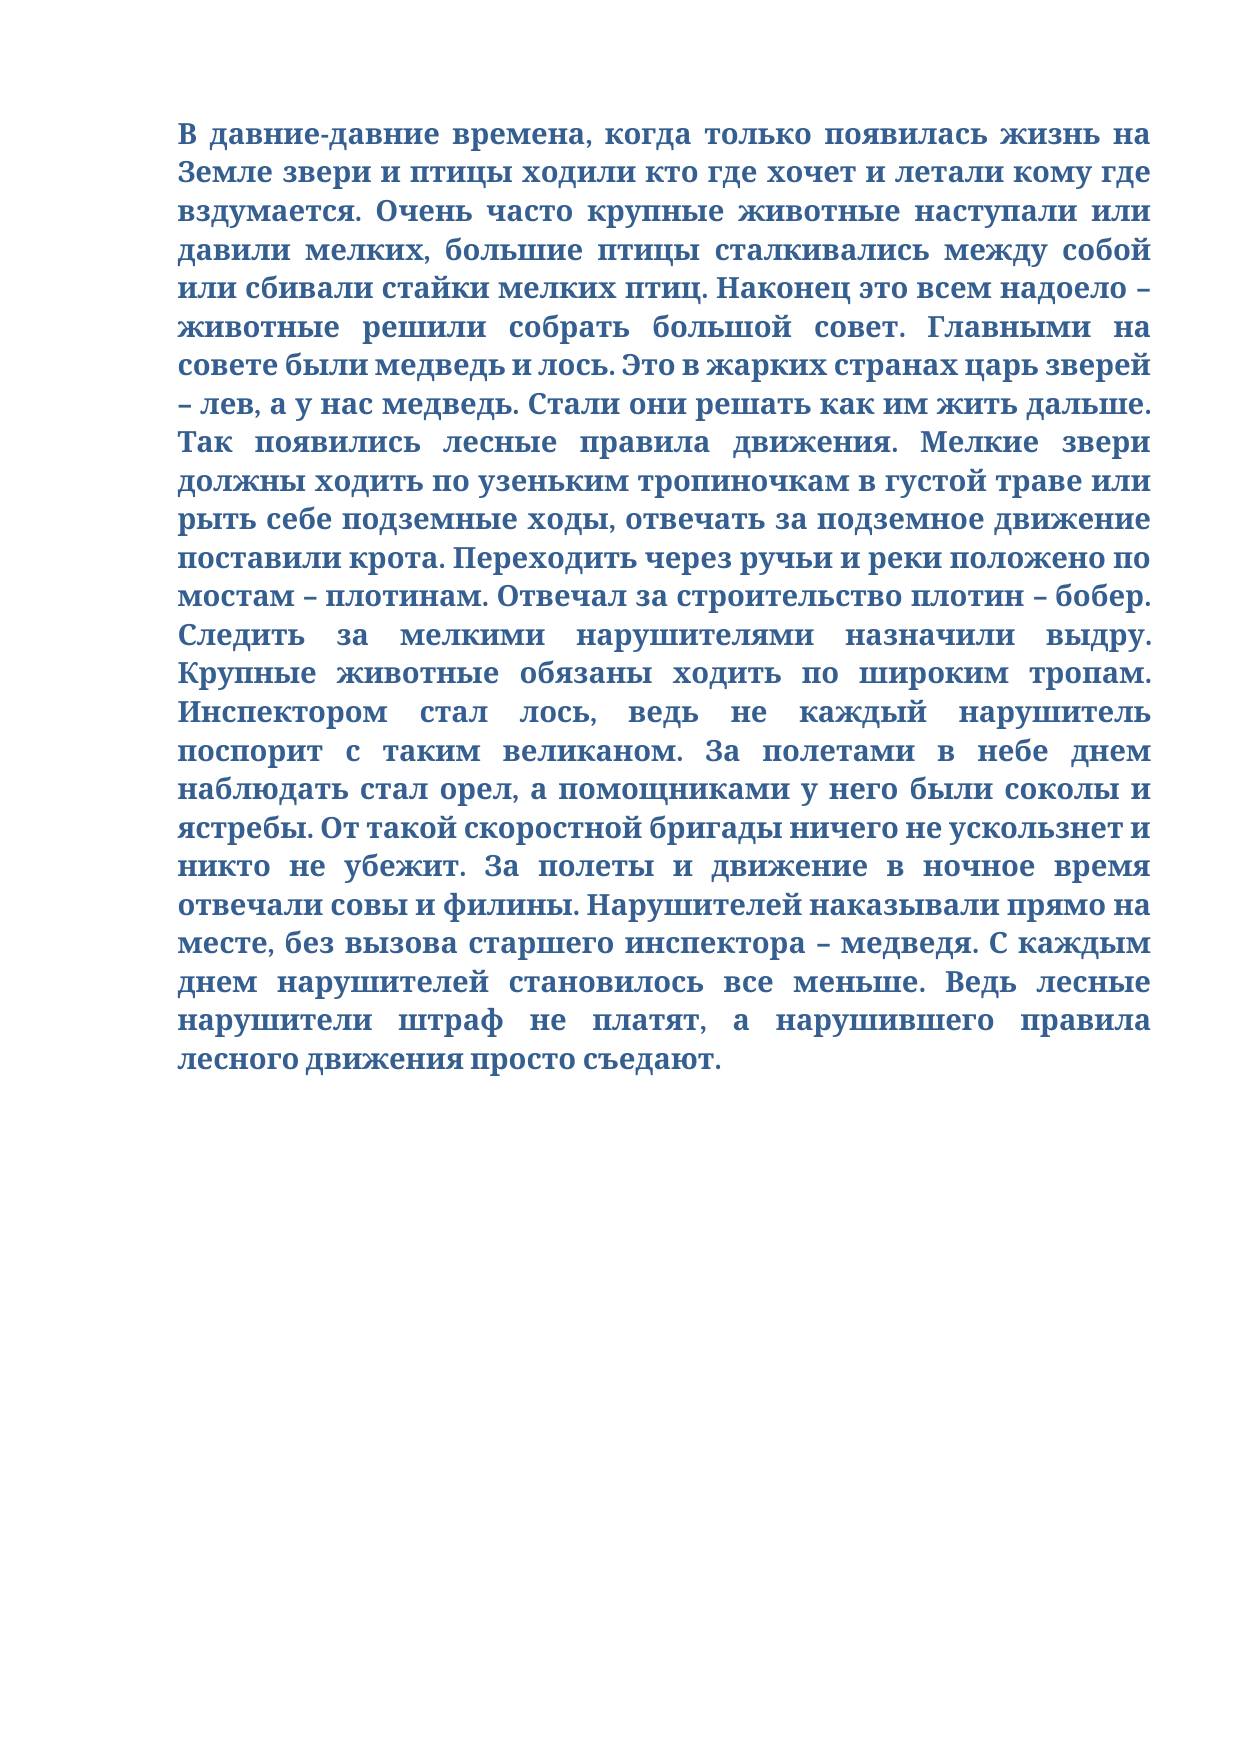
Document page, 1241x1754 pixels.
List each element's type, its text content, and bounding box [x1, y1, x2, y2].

subtitle В давние-давние времена, когда только появилась жизнь на Земле звери и птицы ходили кто где хочет и летали кому где вздумается. Очень часто крупные животные наступали или давили мелких, большие птицы сталкивались между собой или сбивали стайки мелких птиц. Наконец это всем надоело – животные решили собрать большой совет. Главными на совете были медведь и лось. Это в жарких странах царь зверей – лев, а у нас медведь. Стали они решать как им жить дальше. Так появились лесные правила движения. Мелкие звери должны ходить по узеньким тропиночкам в густой траве или рыть себе подземные ходы, отвечать за подземное движение поставили крота. Переходить через ручьи и реки положено по мостам – плотинам. Отвечал за строительство плотин – бобер. Следить за мелкими нарушителями назначили выдру. Крупные животные обязаны ходить по широким тропам. Инспектором стал лось, ведь не каждый нарушитель поспорит с таким великаном. За полетами в небе днем наблюдать стал орел, а помощниками у него были соколы и ястребы. От такой скоростной бригады ничего не ускользнет и никто не убежит. За полеты и движение в ночное время отвечали совы и филины. Нарушителей наказывали прямо на месте, без вызова старшего инспектора – медведя. С каждым днем нарушителей становилось все меньше. Ведь лесные нарушители штраф не платят, а нарушившего правила лесного движения просто съедают. [177, 118, 1152, 1077]
